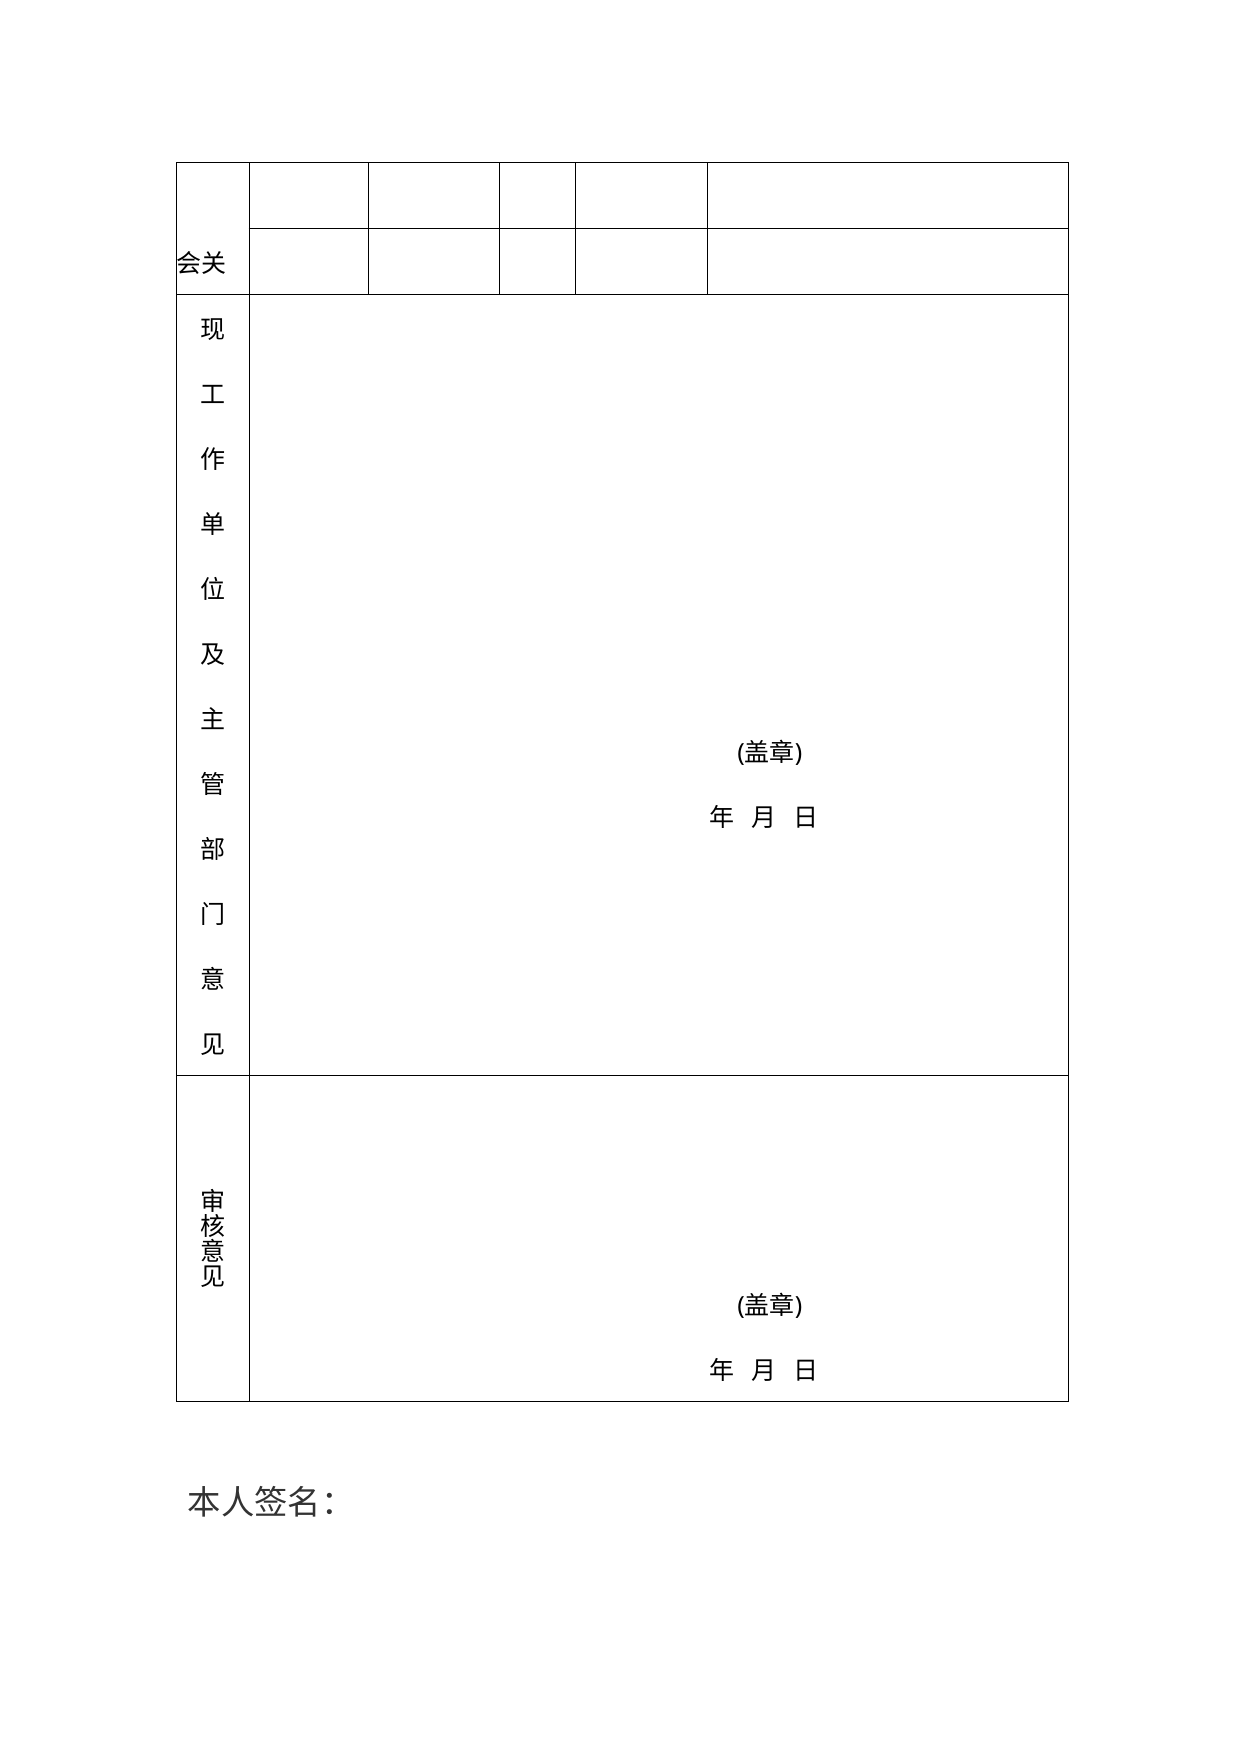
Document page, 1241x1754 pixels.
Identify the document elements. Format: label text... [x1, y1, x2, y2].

table_cell [500, 229, 575, 294]
table_cell [250, 163, 368, 228]
table_cell [576, 229, 707, 294]
table_cell [369, 229, 499, 294]
table_cell (盖章) 年 月 日 [250, 1076, 1068, 1401]
table_cell [500, 163, 575, 228]
table_cell 审核意见 [177, 1076, 249, 1401]
text 本人签名： [187, 1467, 1053, 1532]
table_cell [708, 229, 1068, 294]
table_cell (盖章) 年 月 日 [250, 295, 1068, 1075]
table_cell [369, 163, 499, 228]
table_cell [708, 163, 1068, 228]
table_cell [250, 229, 368, 294]
table_cell 现工作单位及 主管部门意见 [177, 295, 249, 1075]
table_cell [576, 163, 707, 228]
